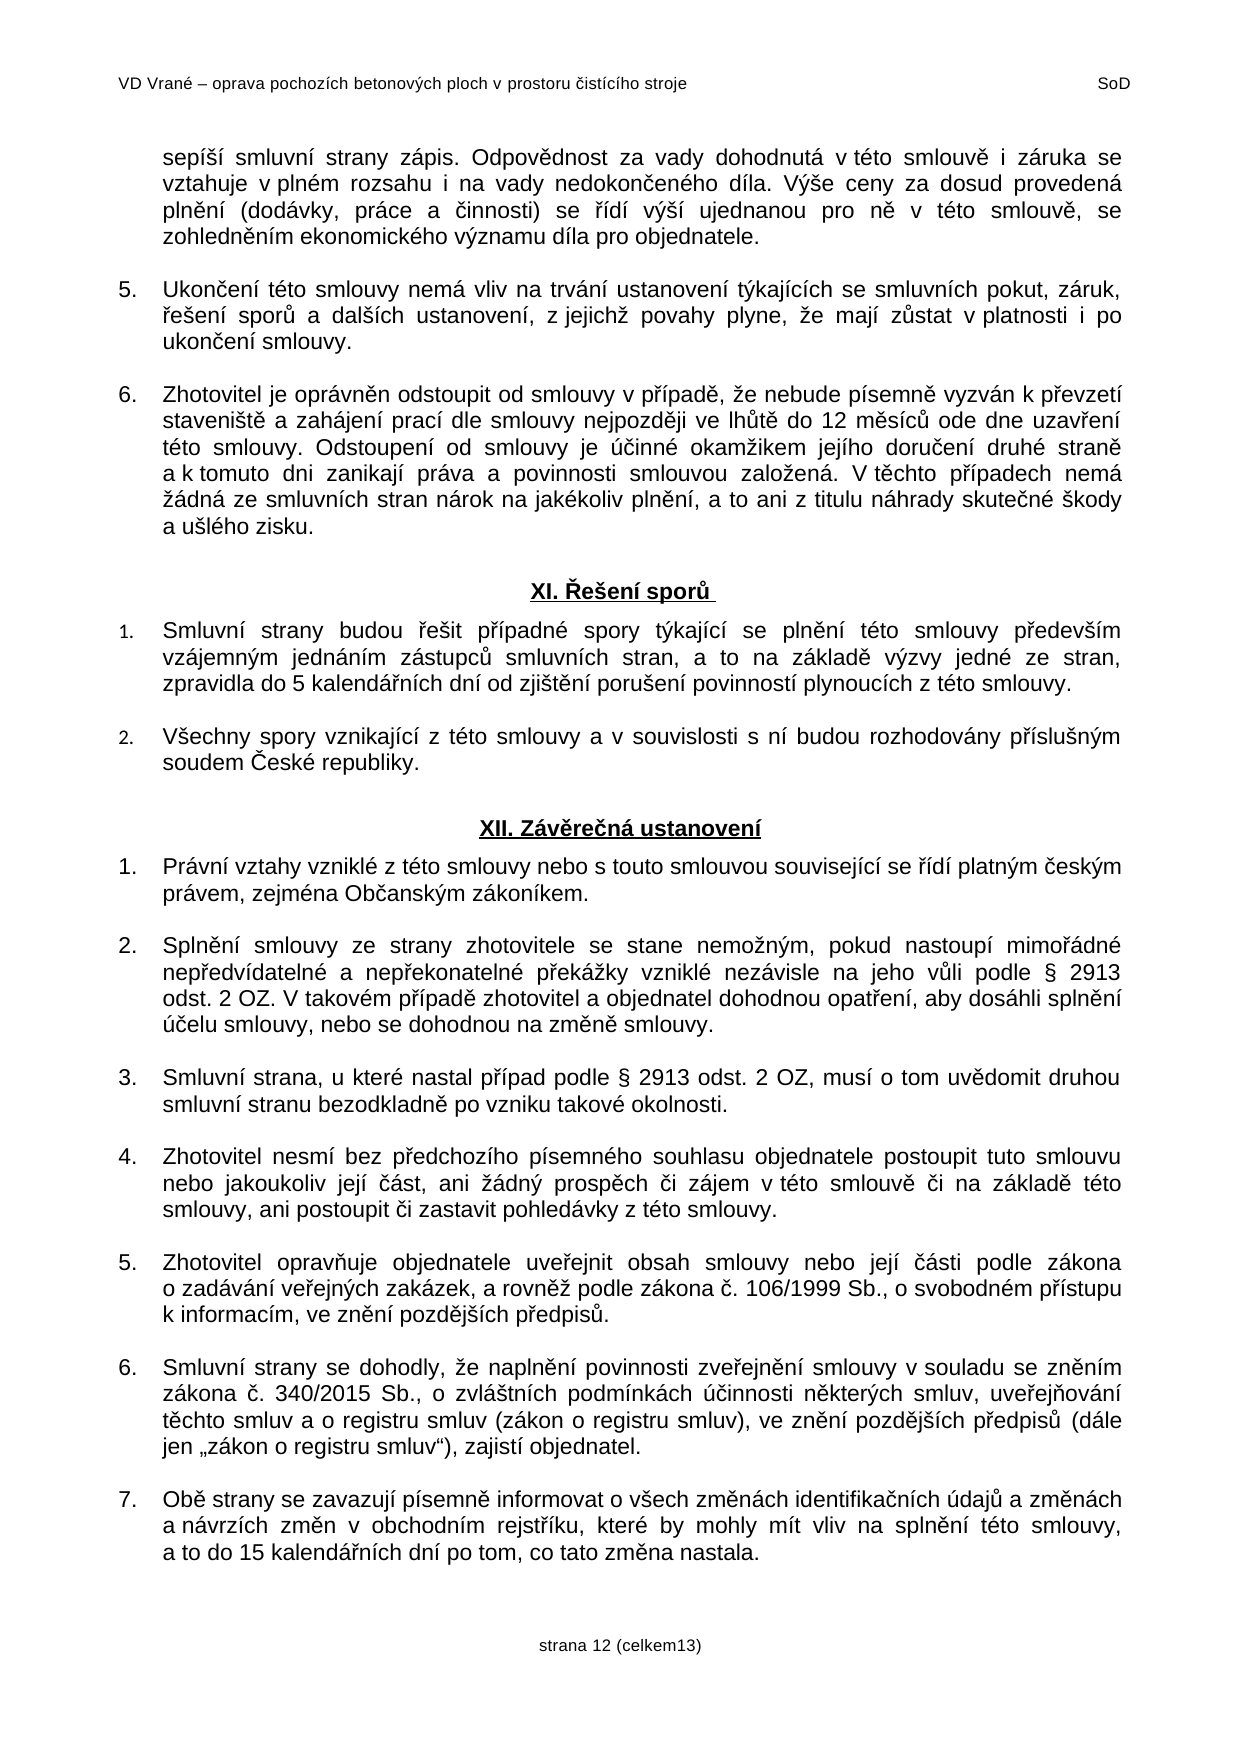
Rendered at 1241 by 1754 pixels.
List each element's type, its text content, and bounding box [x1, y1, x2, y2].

text Smluvní strana, u které nastal případ podle § 2913 odst. 2 OZ, musí o tom uvědomit druhou smluvní stranu bezodkladně po vzniku takové okolnosti. [118, 1064, 1122, 1117]
text Smluvní strany budou řešit případné spory týkající se plnění této smlouvy především vzájemným jednáním zástupců smluvních stran, a to na základě výzvy jedné ze stran, zpravidla do 5 kalendářních dní od zjištění porušení povinností plynoucích z této smlouvy. [118, 617, 1122, 696]
text Zhotovitel nesmí bez předchozího písemného souhlasu objednatele postoupit tuto smlouvu nebo jakoukoliv její část, ani žádný prospěch či zájem v této smlouvě či na základě této smlouvy, ani postoupit či zastavit pohledávky z této smlouvy. [118, 1143, 1122, 1222]
text Závěrečná ustanovení [118, 814, 1122, 841]
text Smluvní strany se dohodly, že naplnění povinnosti zveřejnění smlouvy v souladu se zněním zákona č. 340/2015 Sb., o zvláštních podmínkách účinnosti některých smluv, uveřejňování těchto smluv a o registru smluv (zákon o registru smluv), ve znění pozdějších předpisů (dále jen „zákon o registru smluv“), zajistí objednatel. [118, 1354, 1122, 1459]
text Obě strany se zavazují písemně informovat o všech změnách identifikačních údajů a změnách a návrzích změn v obchodním rejstříku, které by mohly mít vliv na splnění této smlouvy, a to do 15 kalendářních dní po tom, co tato změna nastala. [118, 1486, 1122, 1565]
text Splnění smlouvy ze strany zhotovitele se stane nemožným, pokud nastoupí mimořádné nepředvídatelné a nepřekonatelné překážky vzniklé nezávisle na jeho vůli podle § 2913 odst. 2 OZ. V takovém případě zhotovitel a objednatel dohodnou opatření, aby dosáhli splnění účelu smlouvy, nebo se dohodnou na změně smlouvy. [118, 932, 1122, 1038]
text Zhotovitel opravňuje objednatele uveřejnit obsah smlouvy nebo její části podle zákona o zadávání veřejných zakázek, a rovněž podle zákona č. 106/1999 Sb., o svobodném přístupu k informacím, ve znění pozdějších předpisů. [118, 1249, 1122, 1328]
text Zhotovitel je oprávněn odstoupit od smlouvy v případě, že nebude písemně vyzván k převzetí staveniště a zahájení prací dle smlouvy nejpozději ve lhůtě do 12 měsíců ode dne uzavření této smlouvy. Odstoupení od smlouvy je účinné okamžikem jejího doručení druhé straně a k tomuto dni zanikají práva a povinnosti smlouvou založená. V těchto případech nemá žádná ze smluvních stran nárok na jakékoliv plnění, a to ani z titulu náhrady skutečné škody a ušlého zisku. [118, 381, 1122, 539]
text Ukončení této smlouvy nemá vliv na trvání ustanovení týkajících se smluvních pokut, záruk, řešení sporů a dalších ustanovení, z jejichž povahy plyne, že mají zůstat v platnosti i po ukončení smlouvy. [118, 276, 1122, 355]
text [118, 144, 1122, 249]
text Řešení sporů [118, 578, 1122, 604]
text Právní vztahy vzniklé z této smlouvy nebo s touto smlouvou související se řídí platným českým právem, zejména Občanským zákoníkem. [118, 853, 1122, 906]
text Všechny spory vznikající z této smlouvy a v souvislosti s ní budou rozhodovány příslušným soudem České republiky. [118, 723, 1122, 776]
